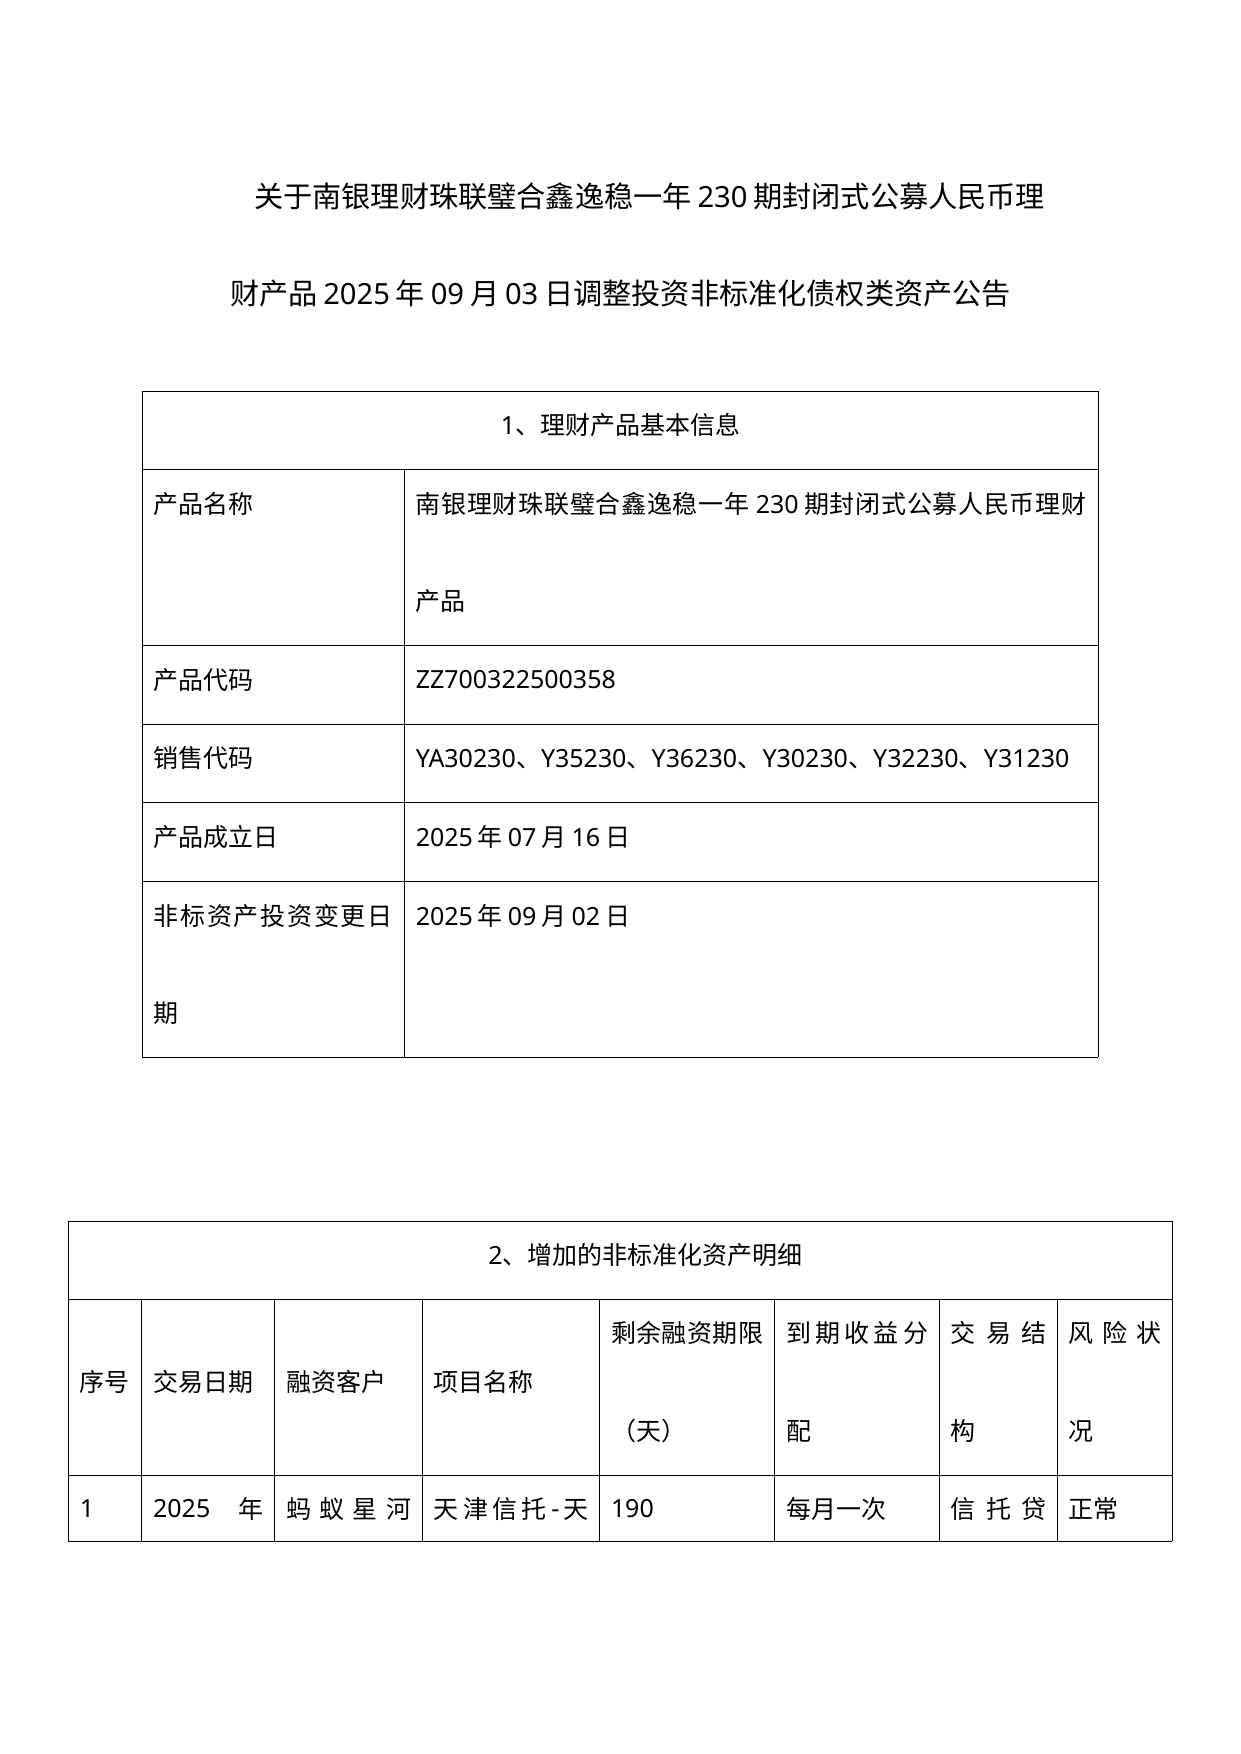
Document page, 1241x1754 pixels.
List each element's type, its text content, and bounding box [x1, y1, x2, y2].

table_cell 1 [69, 1476, 141, 1541]
table_cell 交易结构 [940, 1300, 1057, 1474]
table_cell 交易日期 [142, 1300, 274, 1474]
table_cell 2025年09月02日 [405, 882, 1098, 1057]
table_cell 非标资产投资变更日期 [143, 882, 404, 1057]
table_cell ZZ700322500358 [405, 646, 1098, 723]
table_cell 2025年07月16日 [405, 803, 1098, 881]
table_cell 产品名称 [143, 470, 404, 645]
table_cell 190 [600, 1476, 774, 1541]
text 关于南银理财珠联璧合鑫逸稳一年230期封闭式公募人民币理财产品2025年09月03日调整投资非标准化债权类资产公告 [187, 162, 1053, 324]
table_cell 销售代码 [143, 725, 404, 802]
table_cell YA30230、Y35230、Y36230、Y30230、Y32230、Y31230 [405, 725, 1098, 802]
table_cell 产品成立日 [143, 803, 404, 881]
table_cell 产品代码 [143, 646, 404, 723]
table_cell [423, 1476, 599, 1541]
table_cell 正常 [1058, 1476, 1172, 1541]
table_cell 南银理财珠联璧合鑫逸稳一年230期封闭式公募人民币理财产品 [405, 470, 1098, 645]
table_cell 风险状况 [1058, 1300, 1172, 1474]
table_cell 每月一次 [775, 1476, 939, 1541]
table_cell 到期收益分配 [775, 1300, 939, 1474]
table_cell 剩余融资期限（天） [600, 1300, 774, 1474]
table_cell 项目名称 [423, 1300, 599, 1474]
table_cell 融资客户 [275, 1300, 422, 1474]
table_cell 蚂蚁星河(重庆)信息技术有限公司 [275, 1476, 422, 1541]
table_cell 信托贷款 [940, 1476, 1057, 1541]
table_cell 序号 [69, 1300, 141, 1474]
table_header 1、理财产品基本信息 [143, 392, 1098, 469]
table_header 2、增加的非标准化资产明细 [69, 1222, 1172, 1298]
table_cell 2025年09月02日 [142, 1476, 274, 1541]
